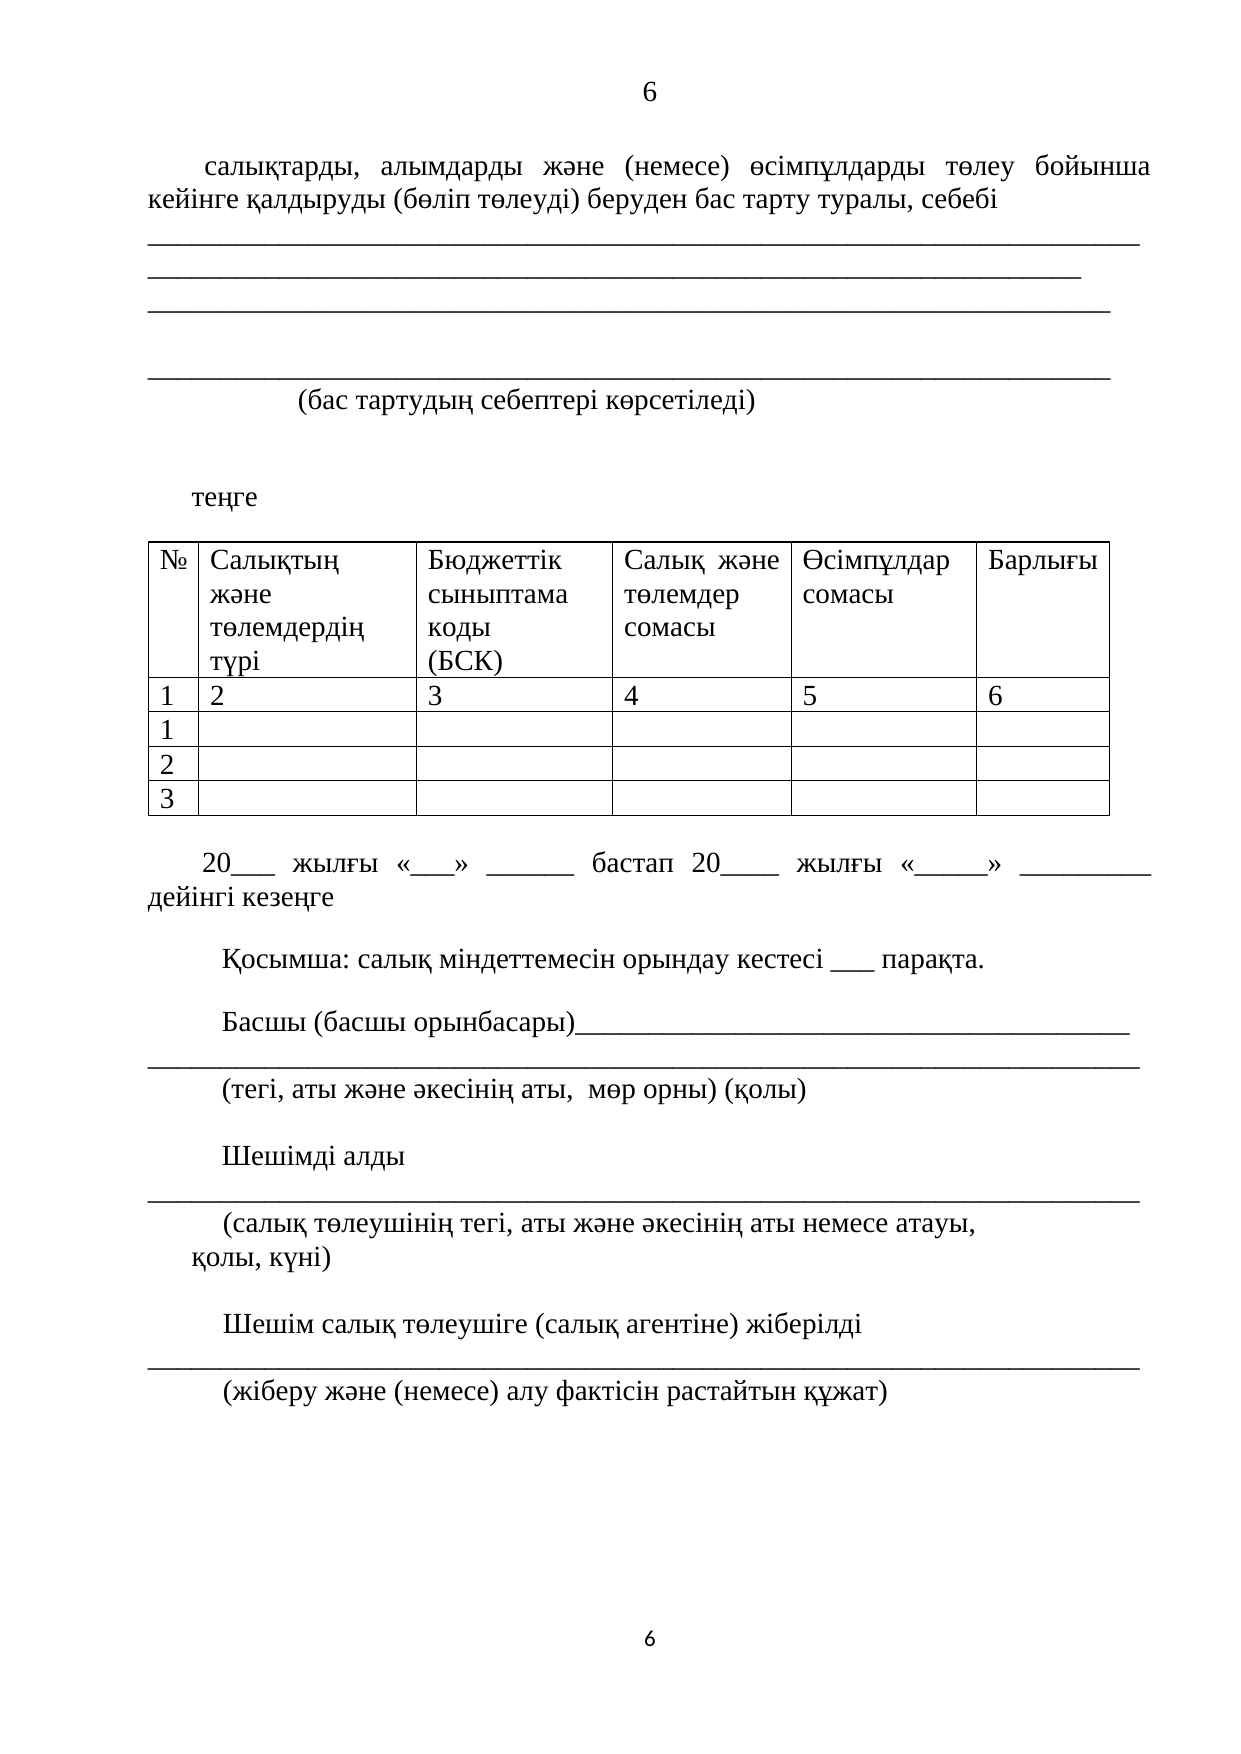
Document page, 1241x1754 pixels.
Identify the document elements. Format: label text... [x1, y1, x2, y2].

table_cell [199, 747, 416, 780]
text ____________________________________________________________________ [148, 1038, 1152, 1071]
table_cell 3 [149, 781, 198, 815]
table_cell [792, 747, 976, 780]
text (тегі, аты және әкесінің аты, мөр орны) (қолы) [148, 1071, 1152, 1105]
text __________________________________________________________________ [148, 282, 1152, 315]
table_cell [613, 781, 791, 815]
table_cell [977, 712, 1109, 746]
table_cell [417, 712, 612, 746]
text (бас тартудың себептері көрсетіледі) [223, 382, 1152, 416]
table_header Бюджеттік сыныптама коды (БСК) [417, 543, 612, 677]
text (салық төлеушінің тегі, аты және әкесінің аты немесе атауы, [148, 1205, 1152, 1239]
text ____________________________________________________________________ [148, 1172, 1152, 1205]
text Қосымша: салық міндеттемесін орындау кестесі ___ парақта. [148, 941, 1152, 975]
table_header Салықтың және төлемдердің түрі [199, 543, 416, 677]
table_header Барлығы [977, 543, 1109, 677]
table_header Салық және төлемдер сомасы [613, 543, 791, 677]
text ____________________________________________________________________________________________________________________________________ [148, 215, 1152, 282]
table_cell [199, 781, 416, 815]
table_cell [977, 781, 1109, 815]
table_cell [417, 747, 612, 780]
table_cell [417, 781, 612, 815]
table_cell 5 [792, 678, 976, 711]
table_cell 2 [149, 747, 198, 780]
text (жіберу және (немесе) алу фактісін растайтын құжат) [148, 1373, 1152, 1407]
text қолы, күні) [148, 1239, 1152, 1272]
table_header № [149, 543, 198, 677]
table_cell [613, 712, 791, 746]
table_cell 3 [417, 678, 612, 711]
table_cell [613, 747, 791, 780]
text Шешім салық төлеушіге (салық агентіне) жіберілді [148, 1306, 1152, 1339]
table_cell 1 [149, 678, 198, 711]
table_cell [792, 712, 976, 746]
table_cell 4 [613, 678, 791, 711]
table_header Өсiмпұлдар сомасы [792, 543, 976, 677]
table_cell [792, 781, 976, 815]
text ____________________________________________________________________ [148, 1339, 1152, 1373]
text 20___ жылғы «___» ______ бастап 20____ жылғы «_____» _________ дейінгі кезеңге [148, 845, 1152, 912]
text Басшы (басшы орынбасары)______________________________________ [148, 1004, 1152, 1038]
text теңге [148, 479, 1152, 512]
text __________________________________________________________________ [148, 349, 1152, 382]
text салықтарды, алымдарды және (немесе) өсімпұлдарды төлеу бойынша кейінге қалдыруды (бөліп төлеуді) беруден бас тарту туралы, себебі [148, 148, 1152, 215]
table_cell 6 [977, 678, 1109, 711]
table_cell [977, 747, 1109, 780]
table_cell 2 [199, 678, 416, 711]
table_cell 1 [149, 712, 198, 746]
text Шешімді алды [148, 1138, 1152, 1172]
table_cell [199, 712, 416, 746]
